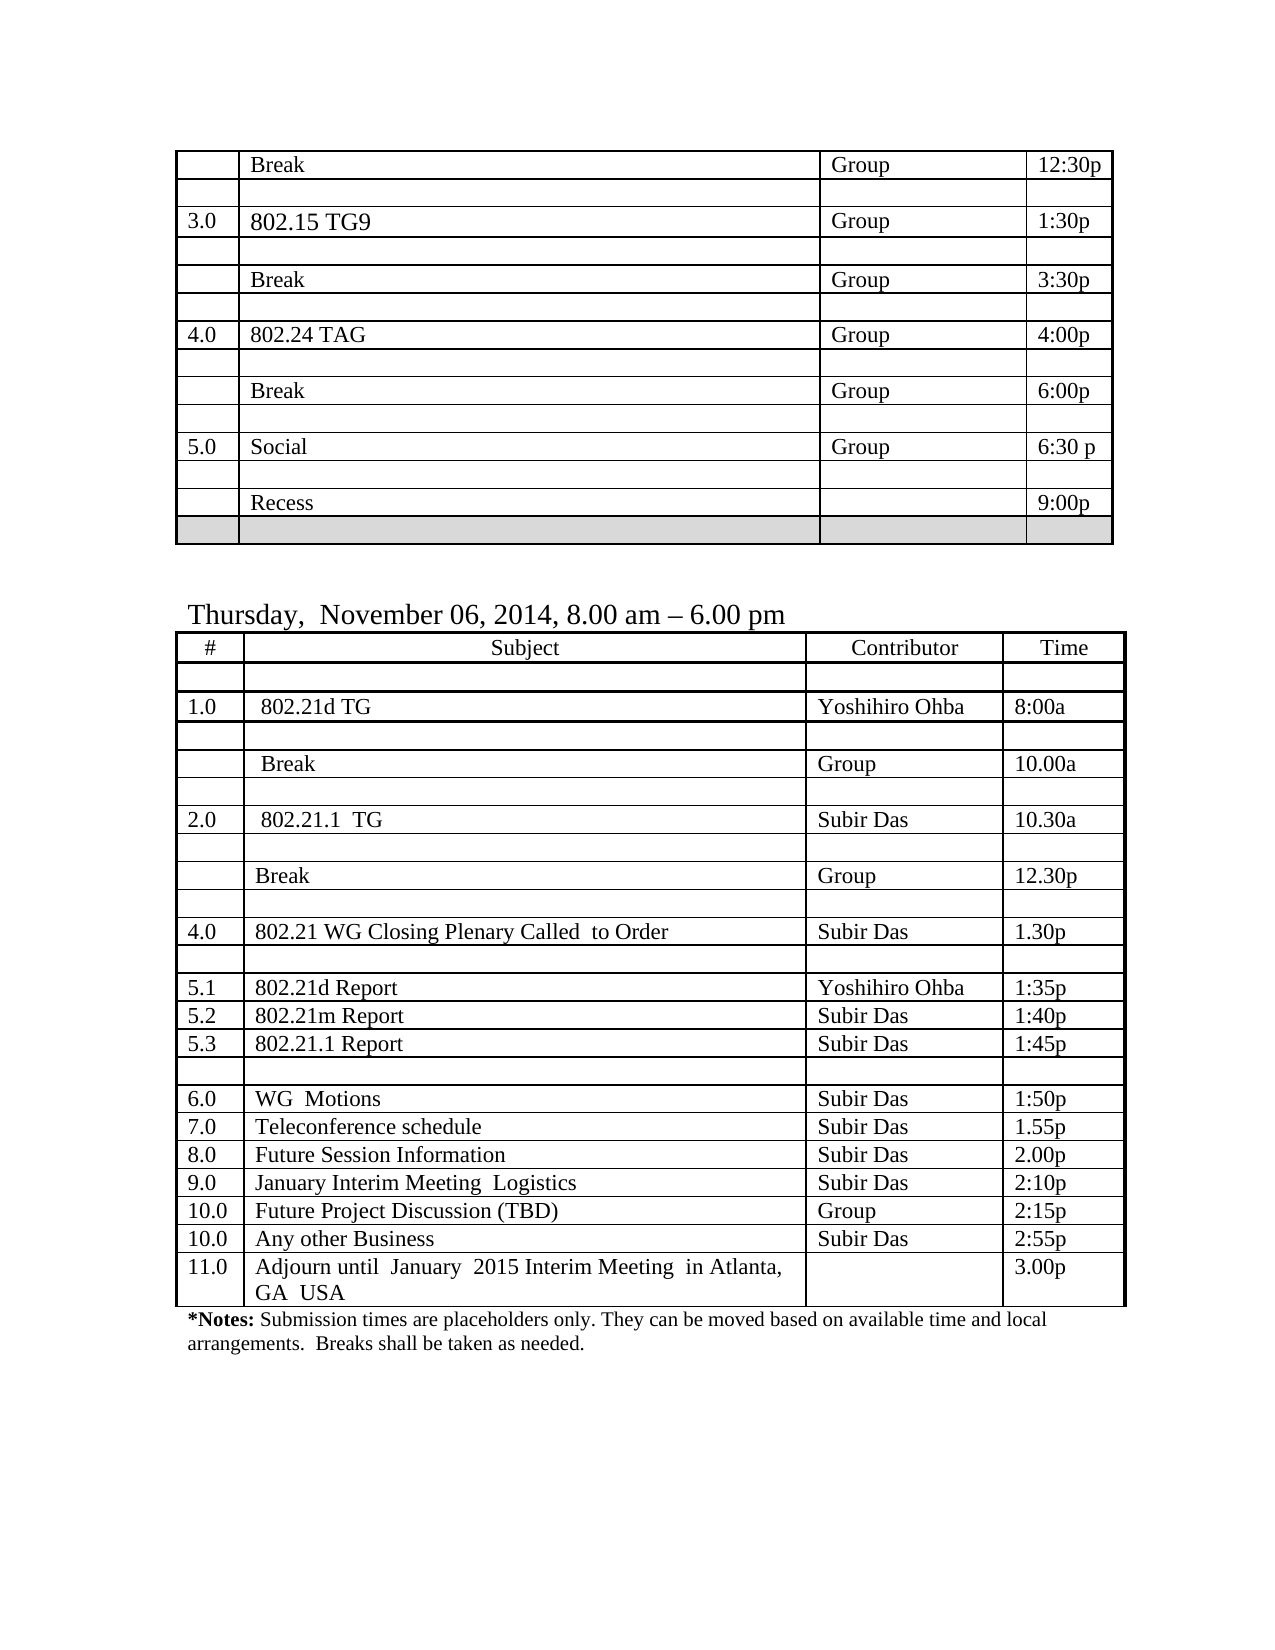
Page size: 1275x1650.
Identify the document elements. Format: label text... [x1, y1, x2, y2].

table_cell [1004, 723, 1123, 749]
table_cell 3:30p [1027, 266, 1111, 292]
table_cell [245, 834, 805, 861]
table_cell Group [807, 751, 1002, 777]
table_cell [1027, 180, 1111, 206]
table_cell [821, 517, 1026, 543]
table_cell [240, 294, 819, 320]
table_header Contributor [807, 634, 1002, 661]
table_cell 6.0 [178, 1086, 243, 1112]
table_cell 11.0 [178, 1253, 243, 1306]
table_cell [240, 517, 819, 543]
table_cell 10.0 [178, 1225, 243, 1251]
table_cell [1004, 664, 1123, 690]
table_cell 2:55p [1004, 1225, 1123, 1251]
table_cell [1027, 517, 1111, 543]
table_cell [1004, 834, 1123, 861]
table_cell Break [240, 266, 819, 292]
table_cell 3.0 [178, 207, 238, 236]
table_cell [240, 238, 819, 264]
table_cell 12:30p [1027, 152, 1111, 178]
table_cell 6:00p [1027, 377, 1111, 404]
table_cell [1004, 890, 1123, 916]
table_cell Subir Das [807, 1113, 1002, 1140]
table_cell Group [821, 377, 1026, 404]
table_cell [1027, 294, 1111, 320]
table_cell Break [245, 862, 805, 888]
table_cell [178, 180, 238, 206]
table_cell Subir Das [807, 918, 1002, 944]
table_cell 1.55p [1004, 1113, 1123, 1140]
table_cell Group [821, 152, 1026, 178]
table_cell 5.2 [178, 1002, 243, 1028]
table_cell [1004, 1058, 1123, 1084]
table_cell 4.0 [178, 918, 243, 944]
table_cell 6:30 p [1027, 433, 1111, 459]
table_cell Adjourn until January 2015 Interim Meeting in Atlanta, GA USA [245, 1253, 805, 1306]
table_cell [178, 266, 238, 292]
table_cell [821, 294, 1026, 320]
table_cell 802.21d Report [245, 974, 805, 1000]
table_cell [245, 664, 805, 690]
table_cell [178, 489, 238, 515]
table_header Subject [245, 634, 805, 661]
table_cell Group [821, 207, 1026, 236]
table_cell 8:00a [1004, 693, 1123, 719]
table_cell Any other Business [245, 1225, 805, 1251]
table_cell 1.0 [178, 693, 243, 719]
table_cell Group [821, 266, 1026, 292]
table_cell [178, 1058, 243, 1084]
table_cell [245, 778, 805, 805]
table_cell [178, 890, 243, 916]
table_cell [178, 751, 243, 777]
table_cell [245, 1058, 805, 1084]
table_cell 802.15 TG9 [240, 207, 819, 236]
table_cell 10.30a [1004, 806, 1123, 833]
table_cell 802.21m Report [245, 1002, 805, 1028]
table_cell 5.1 [178, 974, 243, 1000]
table_cell WG Motions [245, 1086, 805, 1112]
table_cell 8.0 [178, 1141, 243, 1168]
table_cell Break [240, 152, 819, 178]
table_cell Future Project Discussion (TBD) [245, 1197, 805, 1223]
text Thursday, November 06, 2014, 8.00 am – 6.00 pm [187, 597, 1087, 631]
table_cell [1004, 778, 1123, 805]
table_cell Subir Das [807, 1030, 1002, 1056]
table_cell [245, 890, 805, 916]
table_cell 1:30p [1027, 207, 1111, 236]
table_cell [1027, 405, 1111, 432]
table_cell [178, 517, 238, 543]
table_cell 1.30p [1004, 918, 1123, 944]
table_cell Break [245, 751, 805, 777]
table_cell Recess [240, 489, 819, 515]
table_cell 1:40p [1004, 1002, 1123, 1028]
table_cell [807, 723, 1002, 749]
table_cell [821, 405, 1026, 432]
table_cell [807, 664, 1002, 690]
table_cell Subir Das [807, 1086, 1002, 1112]
table_cell [240, 180, 819, 206]
table_cell Subir Das [807, 1002, 1002, 1028]
table_cell Group [821, 322, 1026, 348]
table_cell [245, 946, 805, 972]
table_cell Group [807, 1197, 1002, 1223]
table_cell [821, 180, 1026, 206]
table_cell [821, 489, 1026, 515]
table_cell 802.21.1 TG [245, 806, 805, 833]
table_cell [178, 152, 238, 178]
table_cell 4:00p [1027, 322, 1111, 348]
table_cell 9.0 [178, 1169, 243, 1196]
table_cell 2:15p [1004, 1197, 1123, 1223]
table_cell [178, 350, 238, 376]
table_cell [807, 1058, 1002, 1084]
table_cell [807, 834, 1002, 861]
table_cell [807, 946, 1002, 972]
table_cell Yoshihiro Ohba [807, 974, 1002, 1000]
table_cell [178, 862, 243, 888]
table_cell [240, 461, 819, 487]
table_header # [178, 634, 243, 661]
table_cell [178, 461, 238, 487]
table_cell 2:10p [1004, 1169, 1123, 1196]
table_cell 2.00p [1004, 1141, 1123, 1168]
table_cell Subir Das [807, 1225, 1002, 1251]
table_cell [821, 461, 1026, 487]
table_cell [807, 778, 1002, 805]
table_cell 5.3 [178, 1030, 243, 1056]
table_cell 10.00a [1004, 751, 1123, 777]
table_cell Future Session Information [245, 1141, 805, 1168]
table_cell [240, 405, 819, 432]
table_cell [178, 778, 243, 805]
table_cell [178, 723, 243, 749]
table_cell [240, 350, 819, 376]
table_cell [1004, 946, 1123, 972]
table_cell [178, 294, 238, 320]
table_cell [178, 238, 238, 264]
table_cell 802.21 WG Closing Plenary Called to Order [245, 918, 805, 944]
table_cell 802.21d TG [245, 693, 805, 719]
table_cell 12.30p [1004, 862, 1123, 888]
table_cell [1027, 238, 1111, 264]
table_cell Social [240, 433, 819, 459]
table_cell [807, 1253, 1002, 1306]
text *Notes: Submission times are placeholders only. They can be moved based on available time and local arrangements. Breaks shall be taken as needed. [187, 1307, 1087, 1355]
table_cell 7.0 [178, 1113, 243, 1140]
table_cell January Interim Meeting Logistics [245, 1169, 805, 1196]
table_cell Teleconference schedule [245, 1113, 805, 1140]
table_cell 2.0 [178, 806, 243, 833]
table_cell 3.00p [1004, 1253, 1123, 1306]
table_cell Break [240, 377, 819, 404]
table_cell [178, 834, 243, 861]
table_cell [178, 405, 238, 432]
table_cell 4.0 [178, 322, 238, 348]
table_cell 9:00p [1027, 489, 1111, 515]
table_cell 802.24 TAG [240, 322, 819, 348]
table_cell [178, 377, 238, 404]
table_cell 1:35p [1004, 974, 1123, 1000]
table_cell 1:45p [1004, 1030, 1123, 1056]
table_cell 802.21.1 Report [245, 1030, 805, 1056]
table_header Time [1004, 634, 1123, 661]
table_cell [245, 723, 805, 749]
table_cell 1:50p [1004, 1086, 1123, 1112]
table_cell 10.0 [178, 1197, 243, 1223]
table_cell [821, 350, 1026, 376]
table_cell Subir Das [807, 1169, 1002, 1196]
table_cell Group [821, 433, 1026, 459]
table_cell [1027, 461, 1111, 487]
table_cell Subir Das [807, 1141, 1002, 1168]
table_cell [821, 238, 1026, 264]
table_cell [178, 664, 243, 690]
table_cell [178, 946, 243, 972]
table_cell 5.0 [178, 433, 238, 459]
table_cell Subir Das [807, 806, 1002, 833]
table_cell Yoshihiro Ohba [807, 693, 1002, 719]
table_cell Group [807, 862, 1002, 888]
table_cell [1027, 350, 1111, 376]
table_cell [807, 890, 1002, 916]
